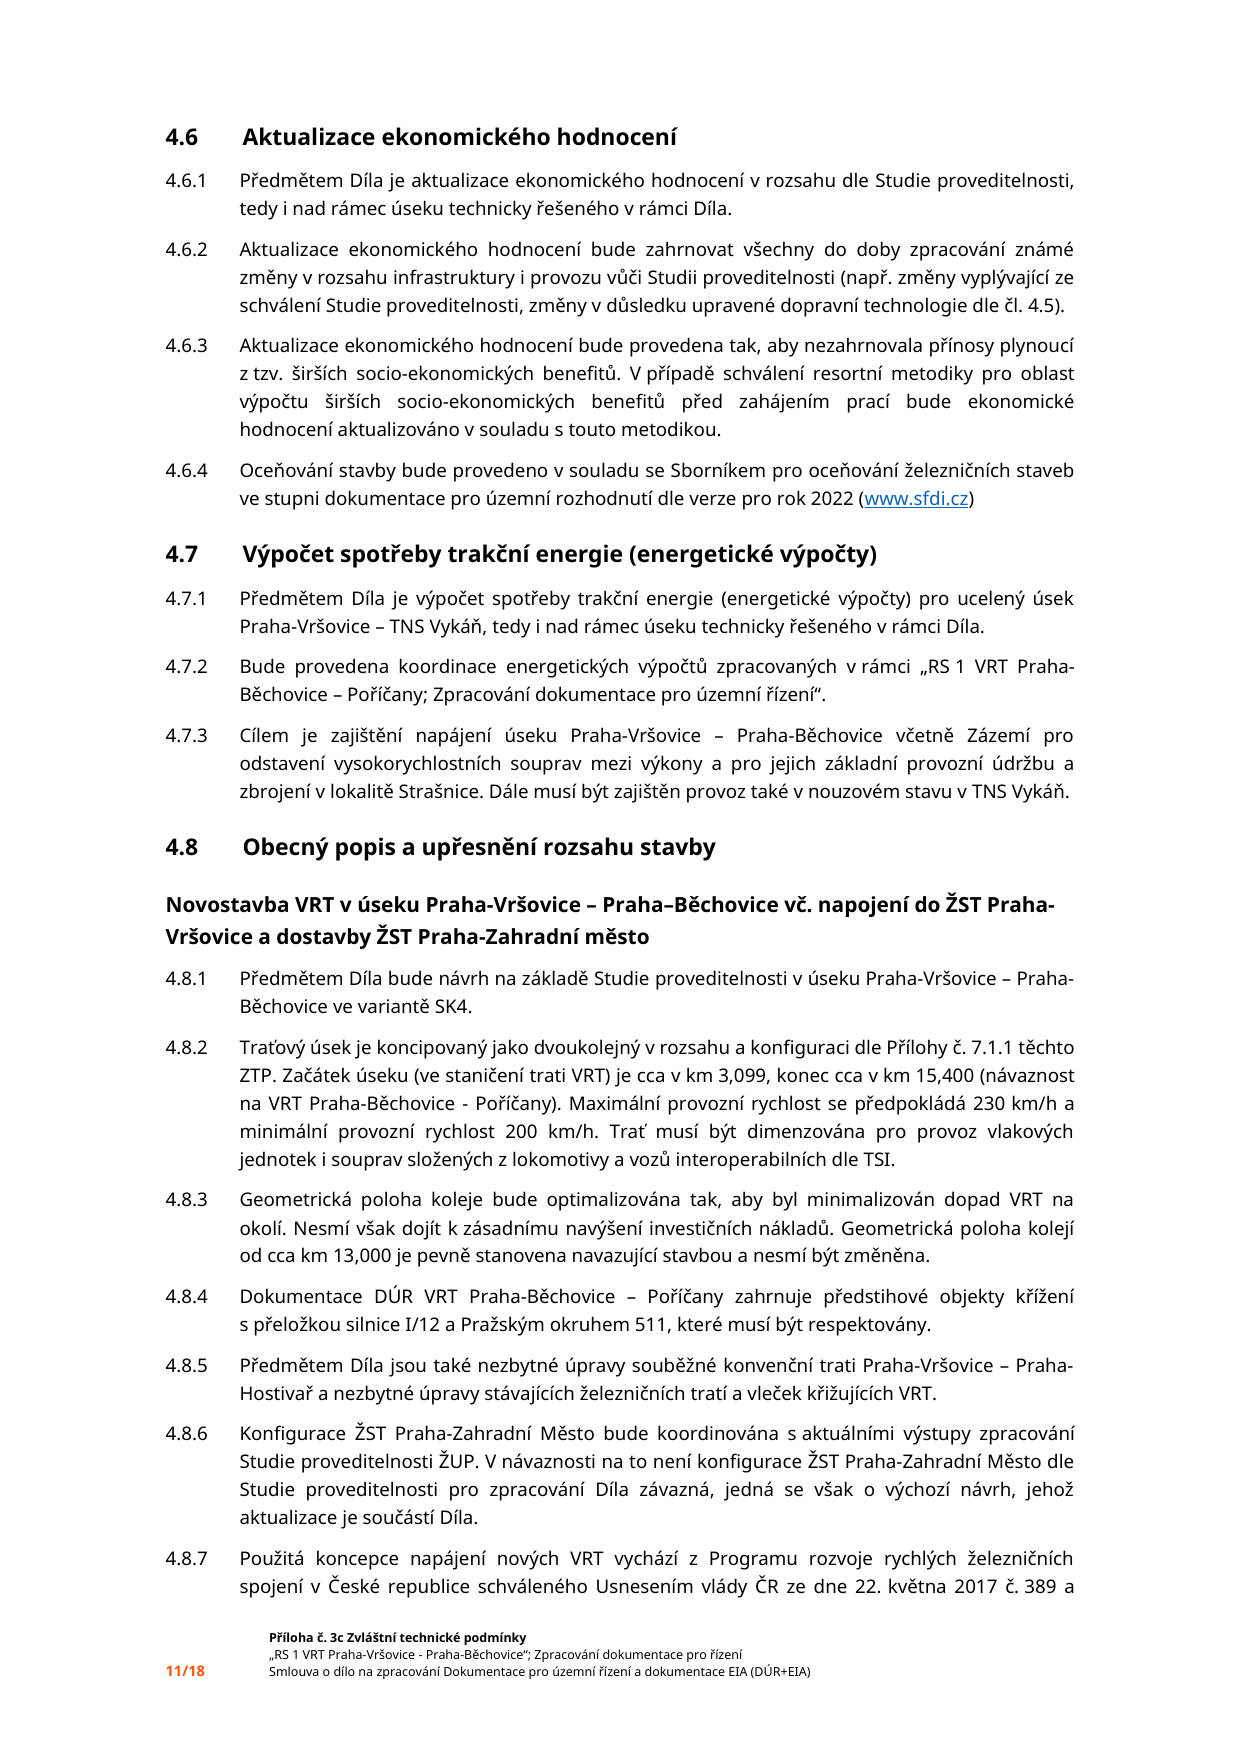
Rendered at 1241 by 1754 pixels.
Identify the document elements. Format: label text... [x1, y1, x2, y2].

text Novostavba VRT v úseku Praha-Vršovice – Praha–Běchovice vč. napojení do ŽST Praha-Vršovice a dostavby ŽST Praha-Zahradní město [165, 891, 1075, 950]
text Předmětem Díla jsou také nezbytné úpravy souběžné konvenční trati Praha-Vršovice – Praha-Hostivař a nezbytné úpravy stávajících železničních tratí a vleček křižujících VRT. [165, 1352, 1075, 1405]
text Obecný popis a upřesnění rozsahu stavby [165, 831, 1075, 862]
text Aktualizace ekonomického hodnocení bude provedena tak, aby nezahrnovala přínosy plynoucí z tzv. širších socio-ekonomických benefitů. V případě schválení resortní metodiky pro oblast výpočtu širších socio-ekonomických benefitů před zahájením prací bude ekonomické hodnocení aktualizováno v souladu s touto metodikou. [165, 333, 1075, 442]
text Aktualizace ekonomického hodnocení bude zahrnovat všechny do doby zpracování známé změny v rozsahu infrastruktury i provozu vůči Studii proveditelnosti (např. změny vyplývající ze schválení Studie proveditelnosti, změny v důsledku upravené dopravní technologie dle čl. 4.5). [165, 236, 1075, 318]
text Předmětem Díla je aktualizace ekonomického hodnocení v rozsahu dle Studie proveditelnosti, tedy i nad rámec úseku technicky řešeného v rámci Díla. [165, 167, 1075, 221]
text Dokumentace DÚR VRT Praha-Běchovice – Poříčany zahrnuje předstihové objekty křížení s přeložkou silnice I/12 a Pražským okruhem 511, které musí být respektovány. [165, 1283, 1075, 1337]
text Bude provedena koordinace energetických výpočtů zpracovaných v rámci „RS 1 VRT Praha-Běchovice – Poříčany; Zpracování dokumentace pro územní řízení“. [165, 654, 1075, 707]
text Předmětem Díla bude návrh na základě Studie proveditelnosti v úseku Praha-Vršovice – Praha-Běchovice ve variantě SK4. [165, 966, 1075, 1019]
text Předmětem Díla je výpočet spotřeby trakční energie (energetické výpočty) pro ucelený úsek Praha-Vršovice – TNS Vykáň, tedy i nad rámec úseku technicky řešeného v rámci Díla. [165, 585, 1075, 639]
text Konfigurace ŽST Praha-Zahradní Město bude koordinována s aktuálními výstupy zpracování Studie proveditelnosti ŽUP. V návaznosti na to není konfigurace ŽST Praha-Zahradní Město dle Studie proveditelnosti pro zpracování Díla závazná, jedná se však o výchozí návrh, jehož aktualizace je součástí Díla. [165, 1420, 1075, 1530]
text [165, 1545, 1075, 1598]
text Traťový úsek je koncipovaný jako dvoukolejný v rozsahu a konfiguraci dle Přílohy č. 7.1.1 těchto ZTP. Začátek úseku (ve staničení trati VRT) je cca v km 3,099, konec cca v km 15,400 (návaznost na VRT Praha-Běchovice - Poříčany). Maximální provozní rychlost se předpokládá 230 km/h a minimální provozní rychlost 200 km/h. Trať musí být dimenzována pro provoz vlakových jednotek i souprav složených z lokomotivy a vozů interoperabilních dle TSI. [165, 1034, 1075, 1172]
text Cílem je zajištění napájení úseku Praha-Vršovice – Praha-Běchovice včetně Zázemí pro odstavení vysokorychlostních souprav mezi výkony a pro jejich základní provozní údržbu a zbrojení v lokalitě Strašnice. Dále musí být zajištěn provoz také v nouzovém stavu v TNS Vykáň. [165, 722, 1075, 804]
text Geometrická poloha koleje bude optimalizována tak, aby byl minimalizován dopad VRT na okolí. Nesmí však dojít k zásadnímu navýšení investičních nákladů. Geometrická poloha kolejí od cca km 13,000 je pevně stanovena navazující stavbou a nesmí být změněna. [165, 1187, 1075, 1268]
text Oceňování stavby bude provedeno v souladu se Sborníkem pro oceňování železničních staveb ve stupni dokumentace pro územní rozhodnutí dle verze pro rok 2022 (www.sfdi.cz) [165, 457, 1075, 511]
text Výpočet spotřeby trakční energie (energetické výpočty) [165, 538, 1075, 569]
text Aktualizace ekonomického hodnocení [165, 121, 1075, 152]
